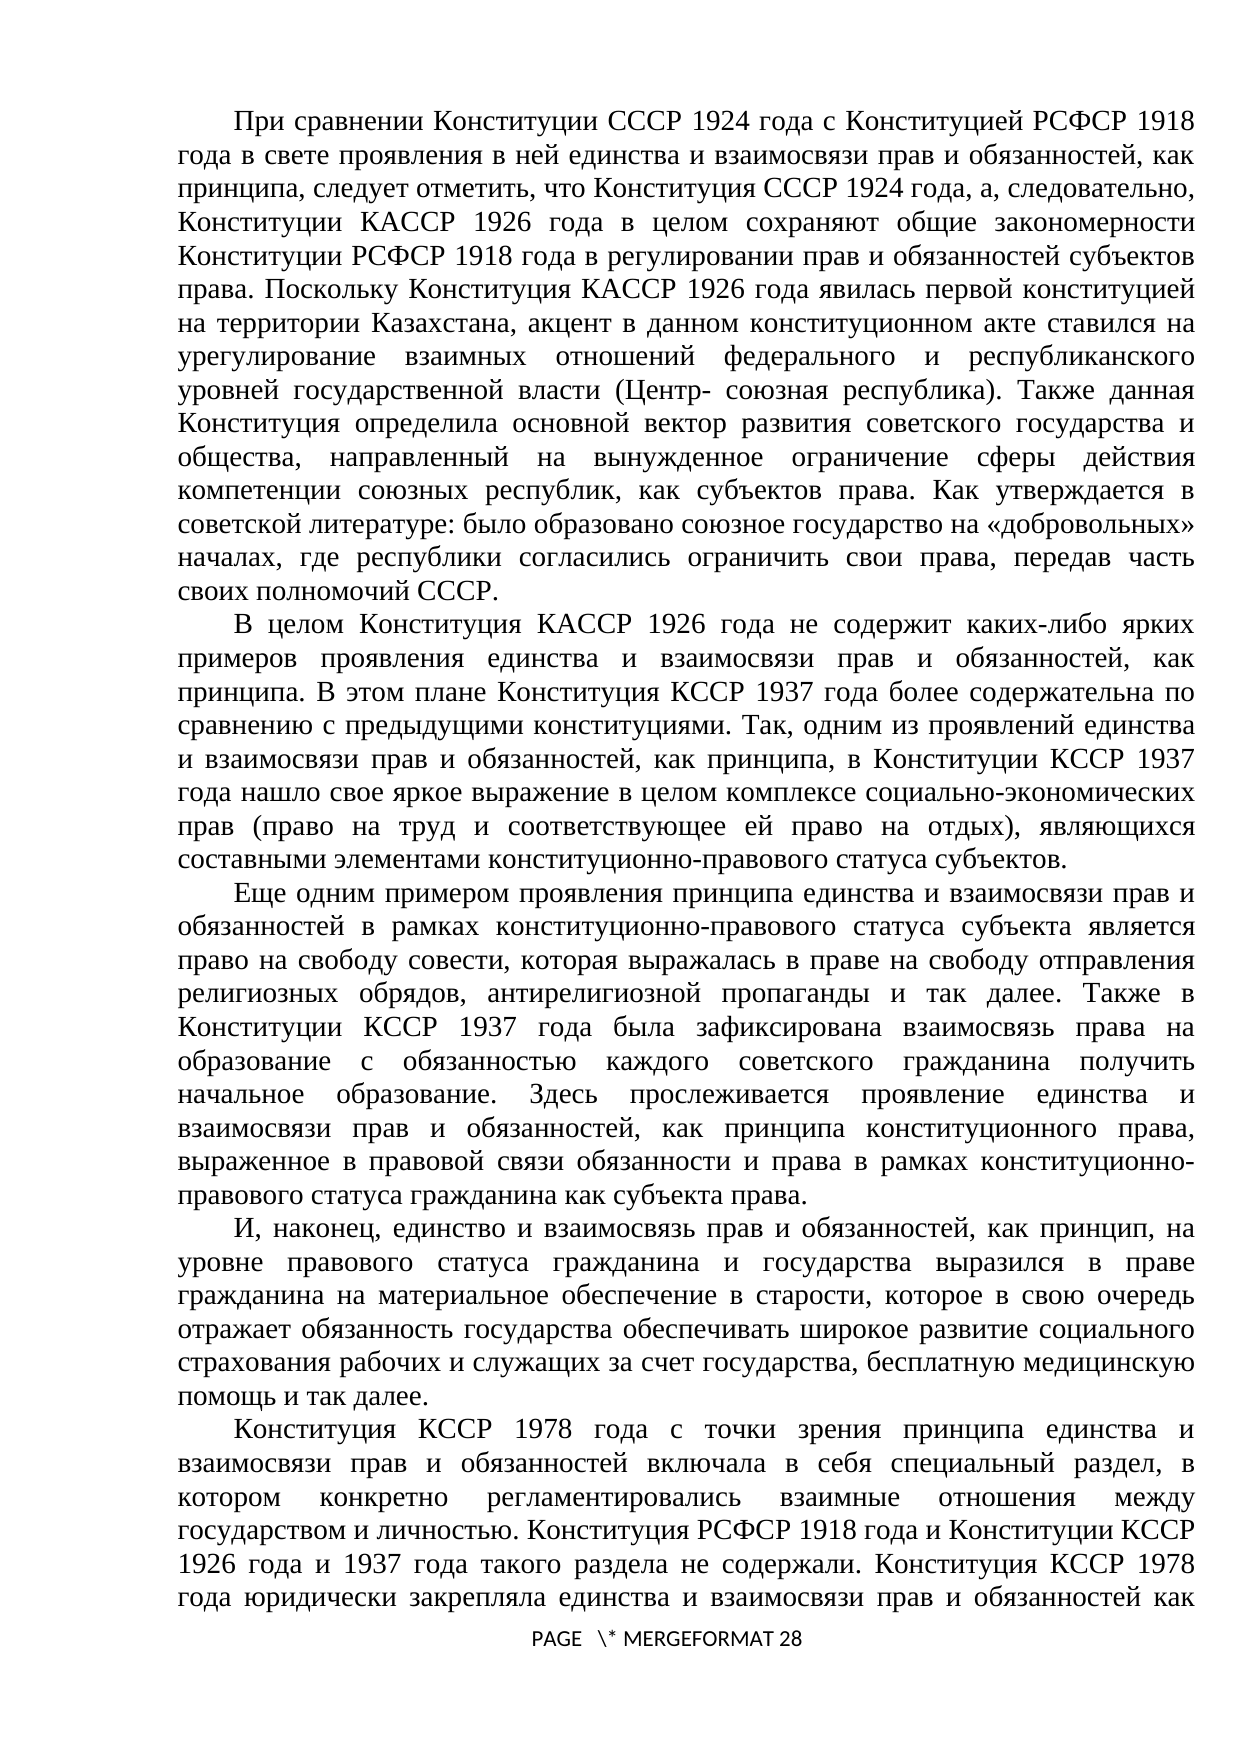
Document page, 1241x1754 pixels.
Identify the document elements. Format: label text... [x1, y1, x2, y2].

text В целом Конституция КАССР 1926 года не содержит каких-либо ярких примеров проявления единства и взаимосвязи прав и обязанностей, как принципа. В этом плане Конституция КССР 1937 года более содержательна по сравнению с предыдущими конституциями. Так, одним из проявлений единства и взаимосвязи прав и обязанностей, как принципа, в Конституции КССР 1937 года нашло свое яркое выражение в целом комплексе социально-экономических прав (право на труд и соответствующее ей право на отдых), являющихся составными элементами конституционно-правового статуса субъектов. [177, 607, 1196, 875]
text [177, 1412, 1196, 1613]
text И, наконец, единство и взаимосвязь прав и обязанностей, как принцип, на уровне правового статуса гражданина и государства выразился в праве гражданина на материальное обеспечение в старости, которое в свою очередь отражает обязанность государства обеспечивать широкое развитие социального страхования рабочих и служащих за счет государства, бесплатную медицинскую помощь и так далее. [177, 1210, 1196, 1412]
text При сравнении Конституции СССР 1924 года с Конституцией РСФСР 1918 года в свете проявления в ней единства и взаимосвязи прав и обязанностей, как принципа, следует отметить, что Конституция СССР 1924 года, а, следовательно, Конституции КАССР 1926 года в целом сохраняют общие закономерности Конституции РСФСР 1918 года в регулировании прав и обязанностей субъектов права. Поскольку Конституция КАССР 1926 года явилась первой конституцией на территории Казахстана, акцент в данном конституционном акте ставился на урегулирование взаимных отношений федерального и республиканского уровней государственной власти (Центр- союзная республика). Также данная Конституция определила основной вектор развития советского государства и общества, направленный на вынужденное ограничение сферы действия компетенции союзных республик, как субъектов права. Как утверждается в советской литературе: было образовано союзное государство на «добровольных» началах, где республики согласились ограничить свои права, передав часть своих полномочий СССР. [177, 103, 1196, 607]
text Еще одним примером проявления принципа единства и взаимосвязи прав и обязанностей в рамках конституционно-правового статуса субъекта является право на свободу совести, которая выражалась в праве на свободу отправления религиозных обрядов, антирелигиозной пропаганды и так далее. Также в Конституции КССР 1937 года была зафиксирована взаимосвязь права на образование с обязанностью каждого советского гражданина получить начальное образование. Здесь прослеживается проявление единства и взаимосвязи прав и обязанностей, как принципа конституционного права, выраженное в правовой связи обязанности и права в рамках конституционно-правового статуса гражданина как субъекта права. [177, 875, 1196, 1210]
